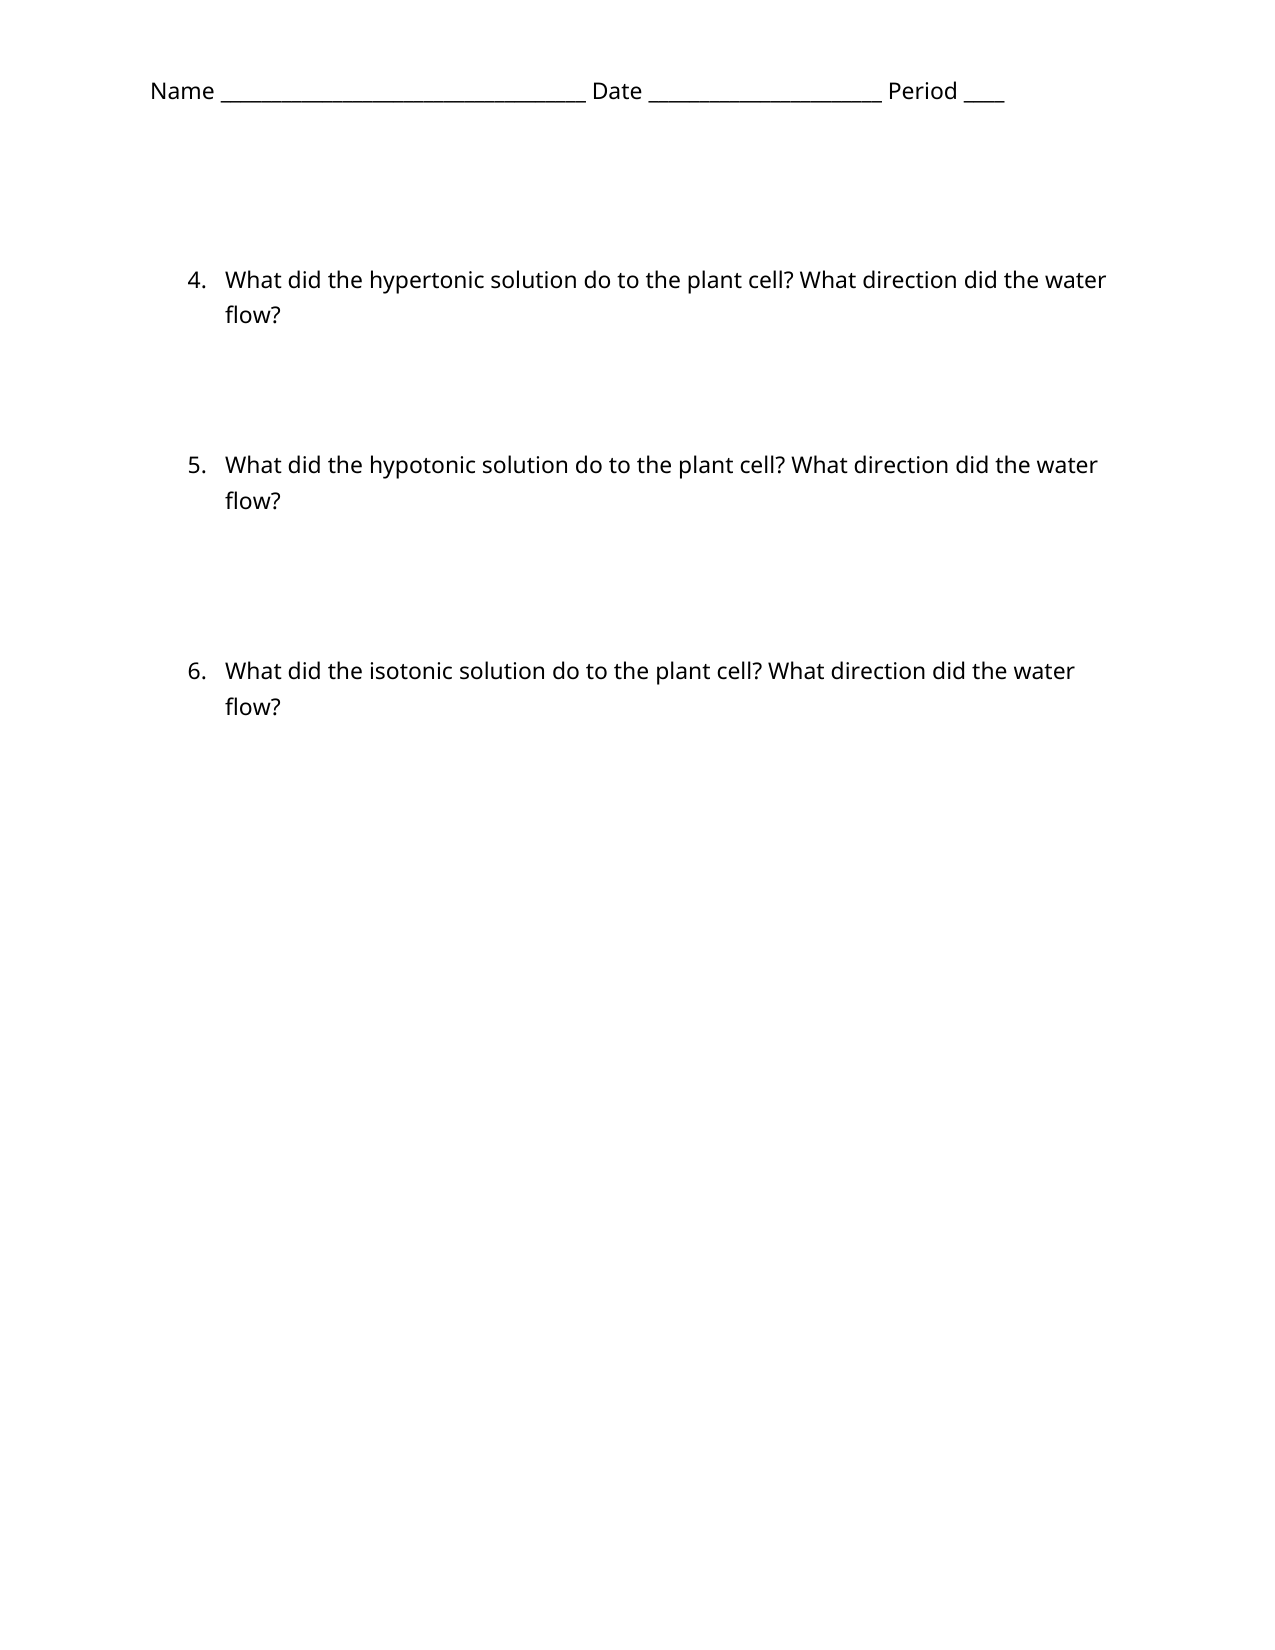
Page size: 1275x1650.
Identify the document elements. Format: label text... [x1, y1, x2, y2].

list What did the isotonic solution do to the plant cell? What direction did the water flow? [187, 655, 1125, 722]
list What did the hypertonic solution do to the plant cell? What direction did the water flow? [187, 263, 1125, 331]
list What did the hypotonic solution do to the plant cell? What direction did the water flow? [187, 449, 1125, 516]
